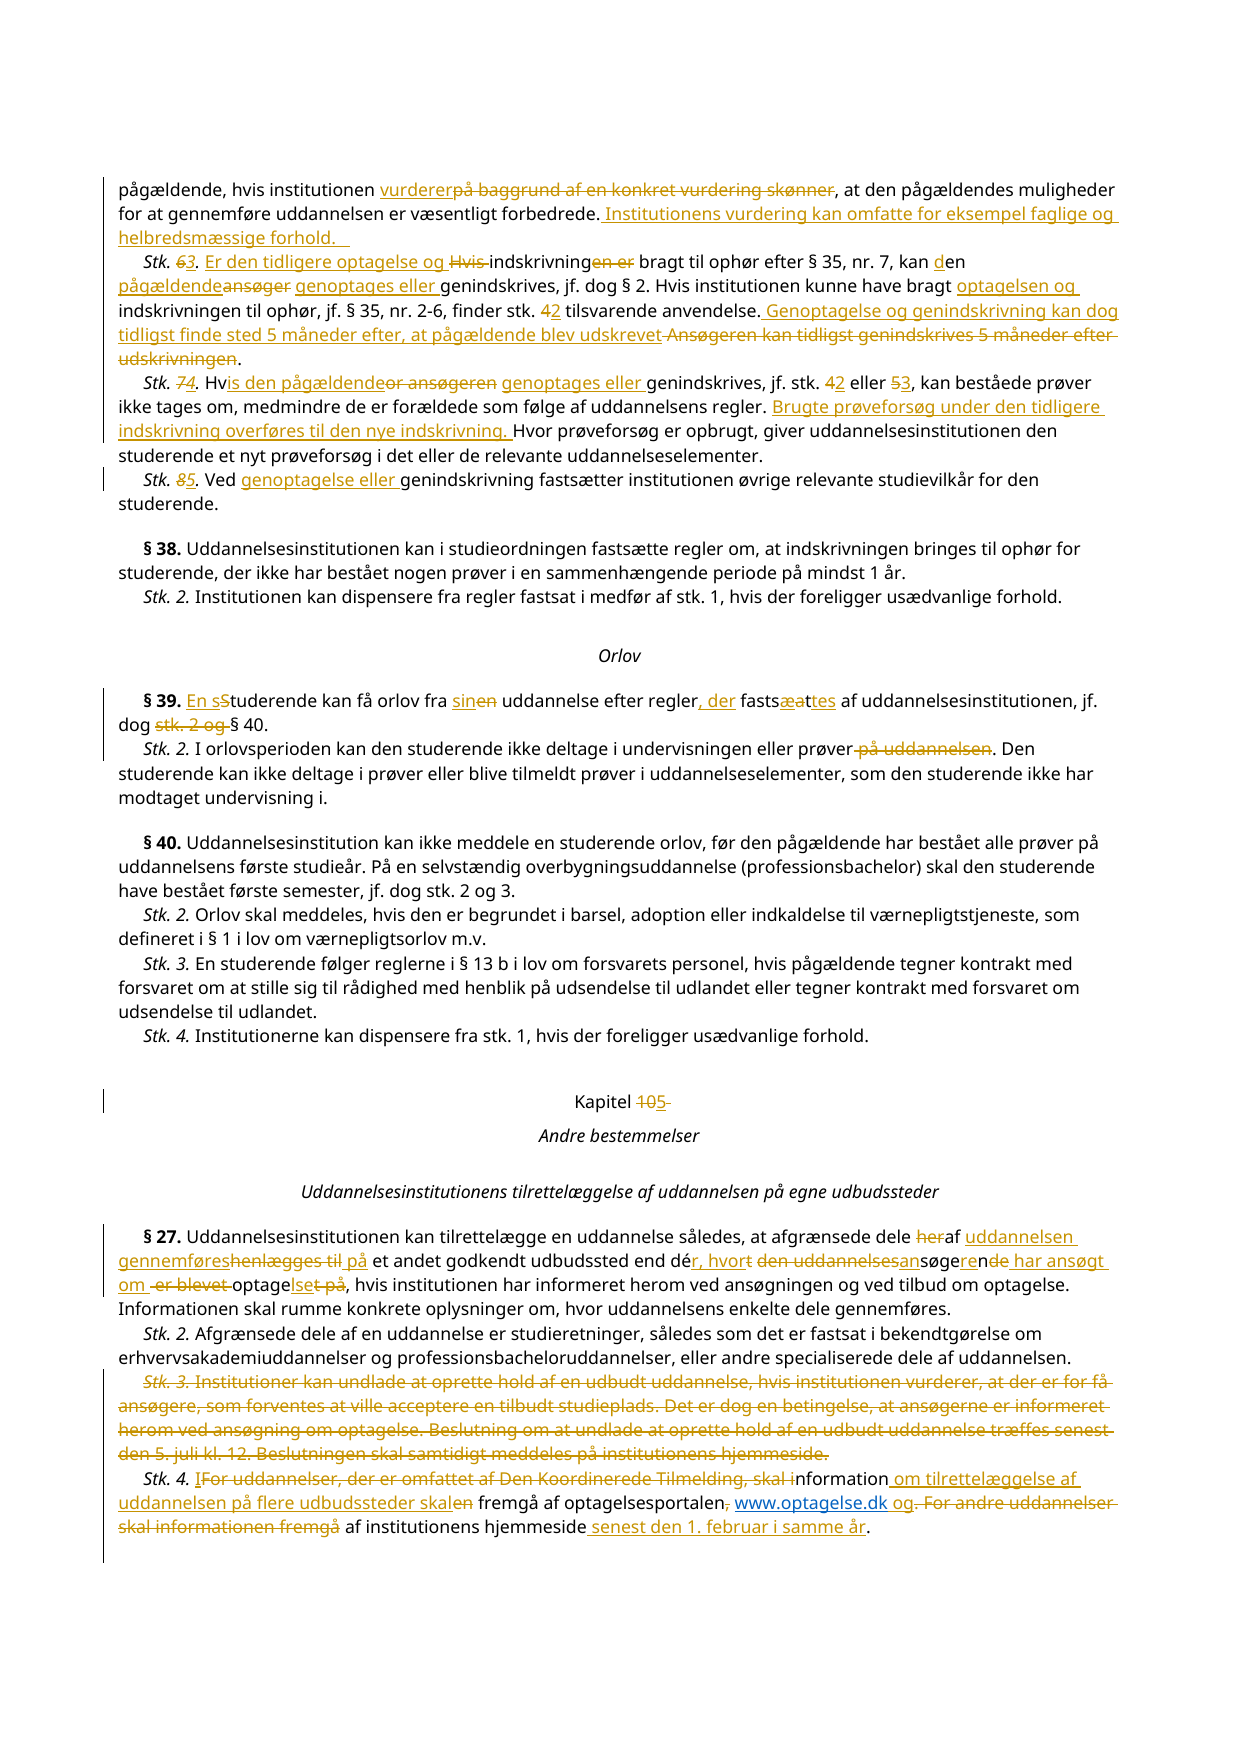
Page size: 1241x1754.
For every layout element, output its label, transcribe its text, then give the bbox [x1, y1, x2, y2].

text Stk. 2. Afgrænsede dele af en uddannelse er studieretninger, således som det er fastsat i bekendtgørelse om erhvervsakademiuddannelser og professionsbacheloruddannelser, eller andre specialiserede dele af uddannelsen. [118, 1321, 1122, 1369]
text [118, 177, 1122, 250]
text § 39. tuderende kan få orlov fra uddannelse efter regler fastst af uddannelsesinstitutionen, jf. dog § 40. [118, 688, 1122, 737]
text Stk. 2. Orlov skal meddeles, hvis den er begrundet i barsel, adoption eller indkaldelse til værnepligtstjeneste, som defineret i § 1 i lov om værnepligtsorlov m.v. [118, 903, 1122, 951]
text Kapitel [118, 1089, 1122, 1113]
text Stk. 3. En studerende følger reglerne i § 13 b i lov om forsvarets personel, hvis pågældende tegner kontrakt med forsvaret om at stille sig til rådighed med henblik på udsendelse til udlandet eller tegner kontrakt med forsvaret om udsendelse til udlandet. [118, 951, 1122, 1023]
text Orlov [118, 643, 1122, 668]
text Stk. . Ved genindskrivning fastsætter institutionen øvrige relevante studievilkår for den studerende. [118, 467, 1122, 516]
text Andre bestemmelser [118, 1124, 1122, 1148]
text Uddannelsesinstitutionens tilrettelæggelse af uddannelsen på egne udbudssteder [118, 1179, 1122, 1203]
text Stk. 4. nformation fremgå af optagelsesportalen www.optagelse.dk af institutionens hjemmeside. [118, 1466, 1122, 1538]
text Stk. 2. I orlovsperioden kan den studerende ikke deltage i undervisningen eller prøver. Den studerende kan ikke deltage i prøver eller blive tilmeldt prøver i uddannelseselementer, som den studerende ikke har modtaget undervisning i. [118, 737, 1122, 809]
text § 27. Uddannelsesinstitutionen kan tilrettelægge en uddannelse således, at afgrænsede dele af et andet godkendt udbudssted end dé søgenoptage, hvis institutionen har informeret herom ved ansøgningen og ved tilbud om optagelse. Informationen skal rumme konkrete oplysninger om, hvor uddannelsens enkelte dele gennemføres. [118, 1224, 1122, 1321]
text Stk. . Hv genindskrives, jf. stk. eller , kan beståede prøver ikke tages om, medmindre de er forældede som følge af uddannelsens regler. Hvor prøveforsøg er opbrugt, giver uddannelsesinstitutionen den studerende et nyt prøveforsøg i det eller de relevante uddannelseselementer. [118, 371, 1122, 467]
text Stk. 4. Institutionerne kan dispensere fra stk. 1, hvis der foreligger usædvanlige forhold. [118, 1023, 1122, 1048]
text Stk. . indskrivning bragt til ophør efter § 35, nr. 7, kan en genindskrives, jf. dog § 2. Hvis institutionen kunne have bragt indskrivningen til ophør, jf. § 35, nr. 2-6, finder stk. tilsvarende anvendelse.. [118, 250, 1122, 371]
text § 40. Uddannelsesinstitution kan ikke meddele en studerende orlov, før den pågældende har bestået alle prøver på uddannelsens første studieår. På en selvstændig overbygningsuddannelse (professionsbachelor) skal den studerende have bestået første semester, jf. dog stk. 2 og 3. [118, 830, 1122, 903]
text Stk. 2. Institutionen kan dispensere fra regler fastsat i medfør af stk. 1, hvis der foreligger usædvanlige forhold. [118, 585, 1122, 609]
text § 38. Uddannelsesinstitutionen kan i studieordningen fastsætte regler om, at indskrivningen bringes til ophør for studerende, der ikke har bestået nogen prøver i en sammenhængende periode på mindst 1 år. [118, 536, 1122, 585]
